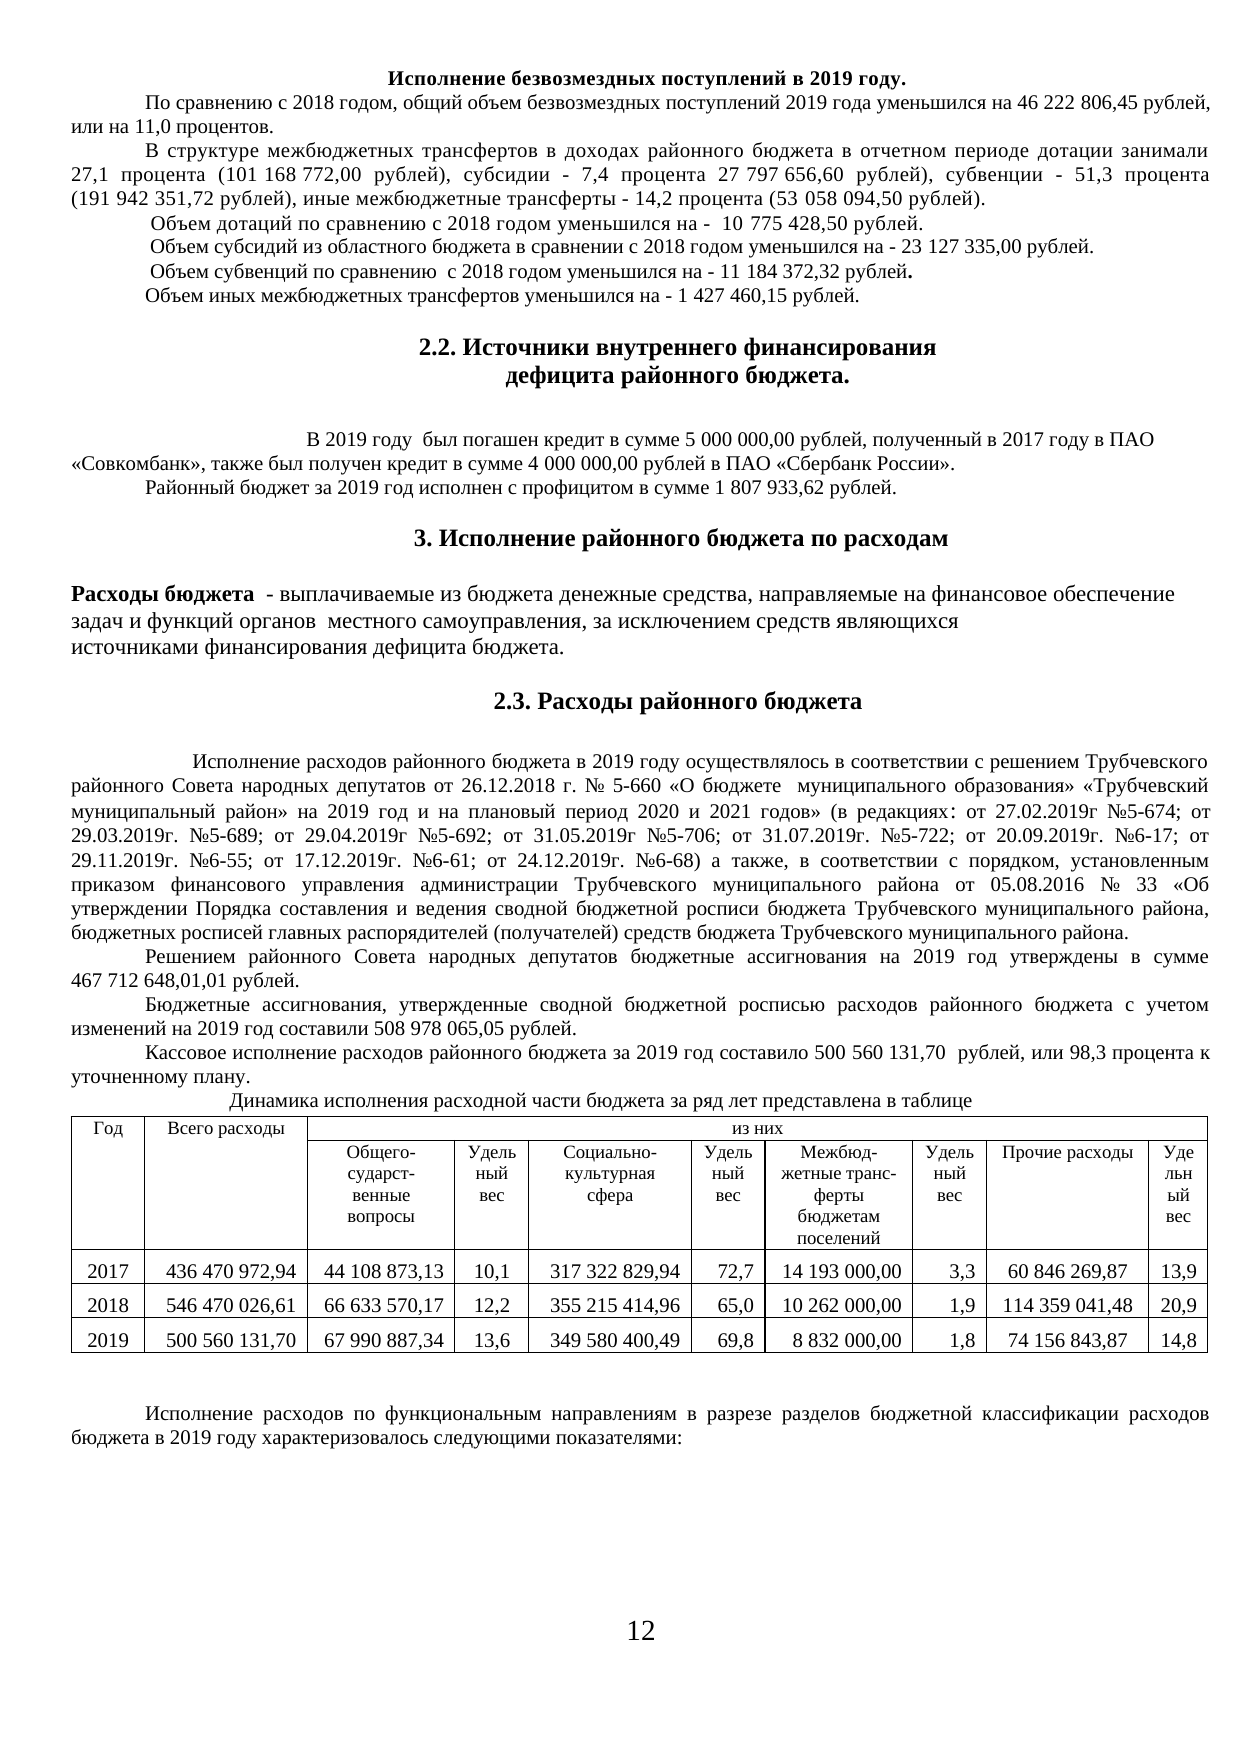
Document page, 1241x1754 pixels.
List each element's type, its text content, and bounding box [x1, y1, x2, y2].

table_cell 14 193 000,00 [766, 1250, 912, 1283]
text Кассовое исполнение расходов районного бюджета за 2019 год составило 500 560 131,70 рублей, или 98,3 процента к уточненному плану. [71, 1040, 1211, 1088]
text Бюджетные ассигнования, утвержденные сводной бюджетной росписью расходов районного бюджета с учетом изменений на 2019 год составили 508 978 065,05 рублей. [71, 992, 1211, 1040]
text 2.3. Расходы районного бюджета [145, 686, 1211, 714]
table_cell 546 470 026,61 [145, 1284, 307, 1317]
table_cell Удельный вес [455, 1141, 528, 1248]
table_cell 13,6 [455, 1318, 528, 1352]
table_cell 13,9 [1149, 1250, 1207, 1283]
table_cell 14,8 [1149, 1318, 1207, 1352]
text Исполнение расходов районного бюджета в 2019 году осуществлялось в соответствии с решением Трубчевского районного Совета народных депутатов от 26.12.2018 г. № 5-660 «О бюджете муниципального образования» «Трубчевский муниципальный район» на 2019 год и на плановый период 2020 и 2021 годов» (в редакциях: от 27.02.2019г №5-674; от 29.03.2019г. №5-689; от 29.04.2019г №5-692; от 31.05.2019г №5-706; от 31.07.2019г. №5-722; от 20.09.2019г. №6-17; от 29.11.2019г. №6-55; от 17.12.2019г. №6-61; от 24.12.2019г. №6-68) а также, в соответствии с порядком, установленным приказом финансового управления администрации Трубчевского муниципального района от 05.08.2016 № 33 «Об утверждении Порядка составления и ведения сводной бюджетной росписи бюджета Трубчевского муниципального района, бюджетных росписей главных распорядителей (получателей) средств бюджета Трубчевского муниципального района. [71, 749, 1211, 944]
text Объем иных межбюджетных трансфертов уменьшился на - 1 427 460,15 рублей. [71, 283, 1211, 307]
table_cell 500 560 131,70 [145, 1318, 307, 1352]
table_cell 355 215 414,96 [529, 1284, 691, 1317]
table_cell 12,2 [455, 1284, 528, 1317]
table_header Всего расходы [145, 1117, 307, 1248]
table_cell 2019 [72, 1318, 144, 1352]
text Динамика исполнения расходной части бюджета за ряд лет представлена в таблице [71, 1088, 1211, 1112]
text В структуре межбюджетных трансфертов в доходах районного бюджета в отчетном периоде дотации занимали 27,1 процента (101 168 772,00 рублей), субсидии - 7,4 процента 27 797 656,60 рублей), субвенции - 51,3 процента (191 942 351,72 рублей), иные межбюджетные трансферты - 14,2 процента (53 058 094,50 рублей). [71, 138, 1211, 210]
text Решением районного Совета народных депутатов бюджетные ассигнования на 2019 год утверждены в сумме 467 712 648,01,01 рублей. [71, 944, 1211, 992]
table_cell 3,3 [913, 1250, 986, 1283]
table_cell Прочие расходы [987, 1141, 1148, 1248]
table_cell 2018 [72, 1284, 144, 1317]
text Расходы бюджета - выплачиваемые из бюджета денежные средства, направляемые на финансовое обеспечение задач и функций органов местного самоуправления, за исключением средств являющихся [71, 580, 1211, 633]
table_header из них [308, 1117, 1207, 1140]
table_header Год [72, 1117, 144, 1248]
text В 2019 году был погашен кредит в сумме 5 000 000,00 рублей, полученный в 2017 году в ПАО «Совкомбанк», также был получен кредит в сумме 4 000 000,00 рублей в ПАО «Сбербанк России». [71, 427, 1211, 475]
text Объем дотаций по сравнению с 2018 годом уменьшился на - 10 775 428,50 рублей. [71, 210, 1211, 234]
table_cell Социально-культурная сфера [529, 1141, 691, 1248]
table_cell 72,7 [692, 1250, 764, 1283]
text Объем субвенций по сравнению с 2018 годом уменьшился на - 11 184 372,32 рублей. [71, 258, 1211, 283]
text По сравнению с 2018 годом, общий объем безвозмездных поступлений 2019 года уменьшился на 46 222 806,45 рублей, или на 11,0 процентов. [71, 90, 1211, 138]
table_cell 65,0 [692, 1284, 764, 1317]
text дефицита районного бюджета. [145, 360, 1211, 389]
table_cell 60 846 269,87 [987, 1250, 1148, 1283]
table_cell Удельный вес [692, 1141, 764, 1248]
text Исполнение безвозмездных поступлений в 2019 году. [71, 66, 1211, 90]
table_cell 1,9 [913, 1284, 986, 1317]
text 2.2. Источники внутреннего финансирования [145, 332, 1211, 360]
table_cell 10 262 000,00 [766, 1284, 912, 1317]
table_cell 74 156 843,87 [987, 1318, 1148, 1352]
table_cell 2017 [72, 1250, 144, 1283]
table_cell 317 322 829,94 [529, 1250, 691, 1283]
table_cell 349 580 400,49 [529, 1318, 691, 1352]
table_cell 66 633 570,17 [308, 1284, 454, 1317]
table_cell Межбюд-жетные транс- ферты бюджетам поселений [766, 1141, 912, 1248]
table_cell 8 832 000,00 [766, 1318, 912, 1352]
text источниками финансирования дефицита бюджета. [71, 633, 1211, 659]
text Исполнение расходов по функциональным направлениям в разрезе разделов бюджетной классификации расходов бюджета в 2019 году характеризовалось следующими показателями: [71, 1401, 1211, 1449]
table_cell Удельный вес [1149, 1141, 1207, 1248]
table_cell 20,9 [1149, 1284, 1207, 1317]
table_cell 114 359 041,48 [987, 1284, 1148, 1317]
text Объем субсидий из областного бюджета в сравнении с 2018 годом уменьшился на - 23 127 335,00 рублей. [71, 234, 1211, 258]
text 3. Исполнение районного бюджета по расходам [71, 523, 1211, 552]
table_cell 436 470 972,94 [145, 1250, 307, 1283]
table_cell 44 108 873,13 [308, 1250, 454, 1283]
table_cell 1,8 [913, 1318, 986, 1352]
table_cell 69,8 [692, 1318, 764, 1352]
text Районный бюджет за 2019 год исполнен с профицитом в сумме 1 807 933,62 рублей. [71, 475, 1211, 499]
table_cell Общего-сударст-венные вопросы [308, 1141, 454, 1248]
table_cell Удельный вес [913, 1141, 986, 1248]
table_cell 67 990 887,34 [308, 1318, 454, 1352]
table_cell 10,1 [455, 1250, 528, 1283]
